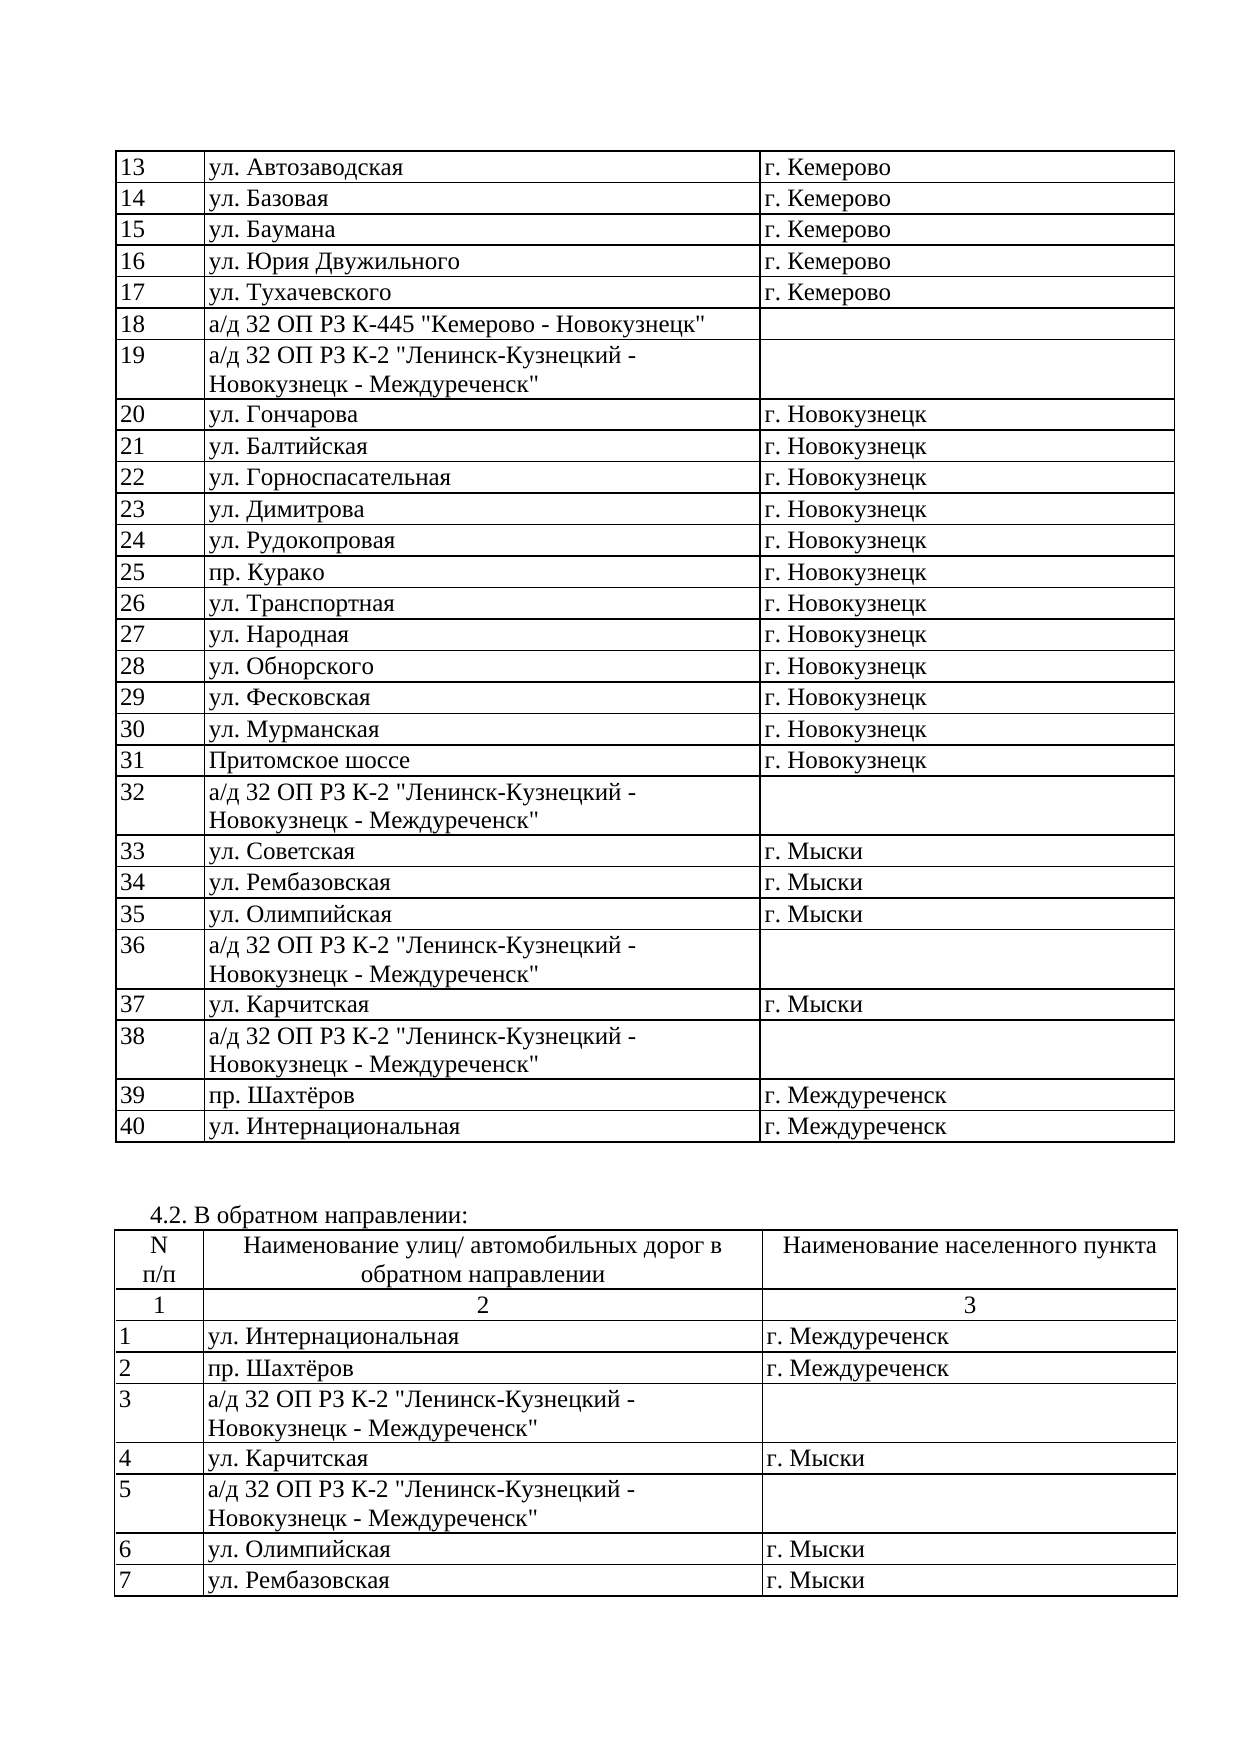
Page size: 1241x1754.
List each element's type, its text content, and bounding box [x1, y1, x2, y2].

table_cell 14 [117, 183, 204, 213]
table_cell а/д 32 ОП РЗ К-2 "Ленинск-Кузнецкий - Новокузнецк - Междуреченск" [205, 930, 759, 988]
table_cell ул. Олимпийская [204, 1534, 762, 1563]
table_cell г. Междуреченск [761, 1080, 1174, 1110]
table_cell 18 [117, 309, 204, 339]
table_cell Притомское шоссе [205, 746, 759, 775]
table_cell 34 [117, 867, 204, 897]
table_cell ул. Фесковская [205, 683, 759, 712]
table_cell г. Новокузнецк [761, 431, 1174, 461]
table_cell г. Новокузнецк [761, 462, 1174, 492]
table_cell 28 [117, 651, 204, 681]
table_cell ул. Балтийская [205, 431, 759, 461]
table_cell а/д 32 ОП РЗ К-2 "Ленинск-Кузнецкий - Новокузнецк - Междуреченск" [205, 777, 759, 834]
table_cell г. Новокузнецк [761, 494, 1174, 524]
table_cell [761, 930, 1174, 988]
table_cell г. Новокузнецк [761, 651, 1174, 681]
table_cell а/д 32 ОП РЗ К-2 "Ленинск-Кузнецкий - Новокузнецк - Междуреченск" [205, 1021, 759, 1078]
table_cell г. Междуреченск [763, 1320, 1177, 1351]
table_cell [761, 1021, 1174, 1078]
table_cell 22 [117, 462, 204, 492]
table_cell ул. Рудокопровая [205, 525, 759, 555]
table_cell 27 [117, 620, 204, 649]
table_cell 26 [117, 588, 204, 618]
table_cell [761, 777, 1174, 834]
table_cell 39 [117, 1080, 204, 1110]
table_cell г. Новокузнецк [761, 588, 1174, 618]
table_cell пр. Шахтёров [205, 1080, 759, 1110]
table_cell 31 [117, 746, 204, 775]
table_cell ул. Транспортная [205, 588, 759, 618]
table_cell 4 [115, 1443, 203, 1473]
table_cell г. Новокузнецк [761, 714, 1174, 744]
table_cell 16 [117, 246, 204, 276]
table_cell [204, 1384, 762, 1442]
table_cell г. Новокузнецк [761, 557, 1174, 587]
table_cell г. Мыски [761, 836, 1174, 866]
table_cell 38 [117, 1021, 204, 1078]
table_cell г. Кемерово [761, 152, 1174, 181]
table_cell ул. Олимпийская [205, 899, 759, 929]
table_cell г. Новокузнецк [761, 683, 1174, 712]
table_cell [763, 1473, 1177, 1532]
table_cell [204, 1475, 762, 1532]
table_cell ул. Горноспасательная [205, 462, 759, 492]
table_cell г. Кемерово [761, 246, 1174, 276]
table_cell 5 [115, 1474, 203, 1532]
table_cell ул. Базовая [205, 183, 759, 213]
table_cell ул. Рембазовская [205, 867, 759, 897]
table_cell а/д 32 ОП РЗ К-445 "Кемерово - Новокузнецк" [205, 309, 759, 339]
table_header Наименование населенного пункта [763, 1231, 1177, 1288]
table_cell г. Новокузнецк [761, 400, 1174, 429]
table_cell г. Кемерово [761, 277, 1174, 307]
table_cell 20 [117, 400, 204, 429]
table_cell 3 [763, 1288, 1177, 1319]
table_cell г. Междуреченск [761, 1111, 1174, 1141]
table_cell 25 [117, 557, 204, 587]
table_cell [761, 309, 1174, 339]
table_cell пр. Шахтёров [204, 1353, 762, 1382]
table_cell 3 [115, 1384, 203, 1442]
table_cell ул. Рембазовская [204, 1565, 762, 1595]
table_cell 13 [117, 152, 204, 181]
table_cell г. Кемерово [761, 183, 1174, 213]
table_cell ул. Карчитская [204, 1443, 762, 1473]
table_cell 7 [115, 1565, 203, 1595]
table_cell 2 [204, 1290, 762, 1319]
table_cell г. Мыски [763, 1442, 1177, 1473]
table_cell 36 [117, 930, 204, 988]
table_header Наименование улиц/ автомобильных дорог в обратном направлении [204, 1231, 762, 1288]
table_header N п/п [115, 1231, 203, 1288]
table_cell ул. Тухачевского [205, 277, 759, 307]
table_cell 33 [117, 836, 204, 866]
table_cell 17 [117, 277, 204, 307]
table_cell 30 [117, 714, 204, 744]
table_cell г. Новокузнецк [761, 525, 1174, 555]
table_cell г. Новокузнецк [761, 620, 1174, 649]
table_cell г. Мыски [761, 867, 1174, 897]
table_cell г. Мыски [761, 990, 1174, 1019]
table_cell 21 [117, 431, 204, 461]
table_cell ул. Интернациональная [205, 1111, 759, 1141]
text 4.2. В обратном направлении: [150, 1200, 1090, 1229]
table_cell ул. Интернациональная [204, 1321, 762, 1351]
table_cell ул. Баумана [205, 215, 759, 244]
table_cell г. Мыски [761, 899, 1174, 929]
table_cell пр. Курако [205, 557, 759, 587]
table_cell [761, 340, 1174, 398]
table_cell ул. Автозаводская [205, 152, 759, 181]
table_cell ул. Народная [205, 620, 759, 649]
table_cell 32 [117, 777, 204, 834]
table_cell 23 [117, 494, 204, 524]
table_cell 37 [117, 990, 204, 1019]
table_cell 2 [115, 1352, 203, 1382]
table_cell ул. Гончарова [205, 400, 759, 429]
table_cell а/д 32 ОП РЗ К-2 "Ленинск-Кузнецкий - Новокузнецк - Междуреченск" [205, 340, 759, 398]
table_cell ул. Советская [205, 836, 759, 866]
table_cell [763, 1383, 1177, 1442]
table_cell 1 [115, 1321, 203, 1351]
table_cell 1 [115, 1289, 203, 1319]
table_cell ул. Мурманская [205, 714, 759, 744]
table_cell 24 [117, 525, 204, 555]
table_cell г. Мыски [763, 1532, 1177, 1563]
table_cell ул. Юрия Двужильного [205, 246, 759, 276]
table_cell 40 [117, 1111, 204, 1141]
table_cell 6 [115, 1533, 203, 1563]
table_cell г. Кемерово [761, 215, 1174, 244]
table_cell ул. Димитрова [205, 494, 759, 524]
table_cell г. Междуреченск [763, 1351, 1177, 1382]
table_cell 15 [117, 215, 204, 244]
table_cell 35 [117, 899, 204, 929]
table_cell ул. Карчитская [205, 990, 759, 1019]
table_cell ул. Обнорского [205, 651, 759, 681]
table_cell 19 [117, 340, 204, 398]
table_cell 29 [117, 683, 204, 712]
table_cell г. Мыски [763, 1564, 1177, 1595]
table_cell г. Новокузнецк [761, 746, 1174, 775]
